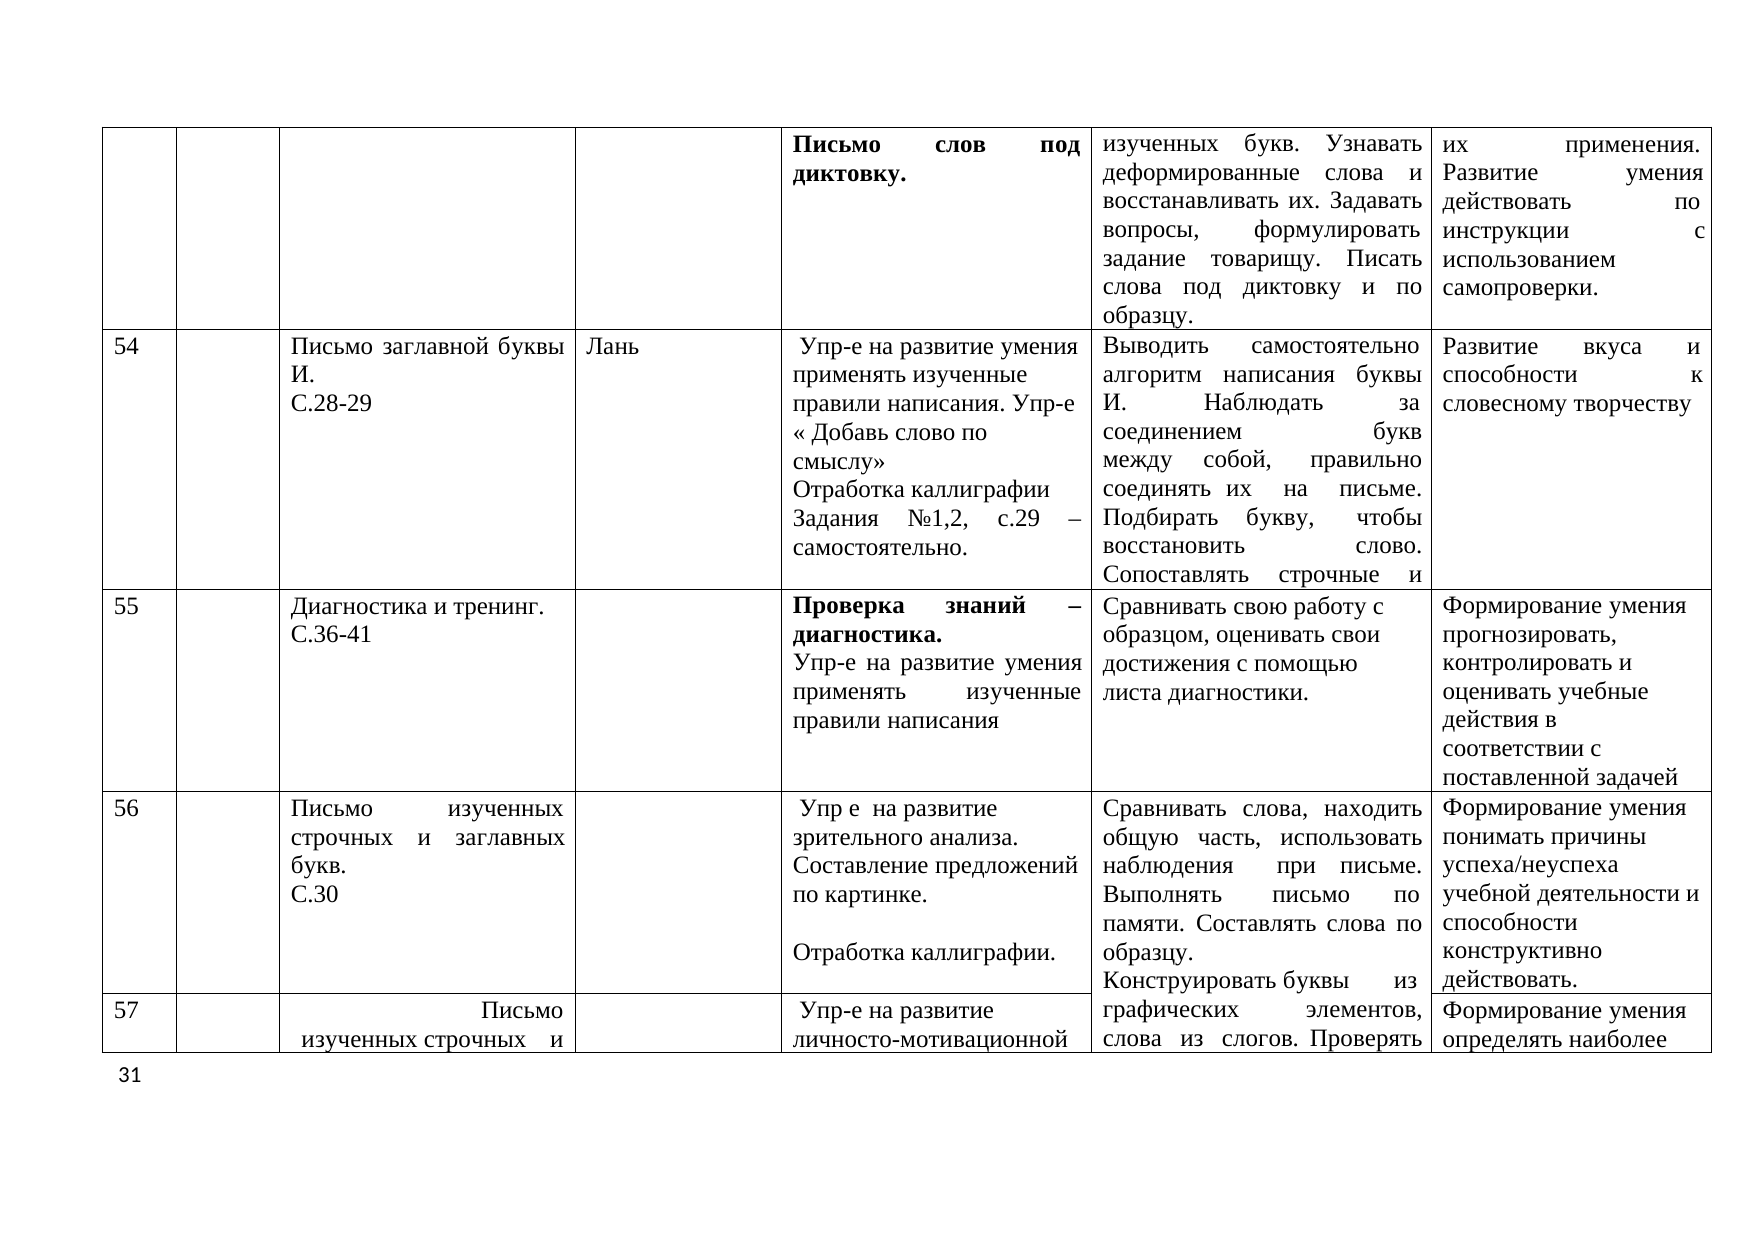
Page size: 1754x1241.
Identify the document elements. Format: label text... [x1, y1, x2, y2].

table_cell Диагностика и тренинг. С.36-41 [280, 590, 575, 791]
table_cell [177, 590, 279, 791]
table_cell 57 [103, 994, 176, 1052]
table_header [576, 128, 781, 329]
table_cell Лань [576, 330, 781, 589]
table_cell [576, 590, 781, 791]
table_header Письмо слов под диктовку. [782, 128, 1091, 329]
table_cell [576, 792, 781, 993]
table_cell Упр е на развитие зрительного анализа. Составление предложений по картинке. Отработка каллиграфии. [782, 792, 1091, 993]
table_cell Формирование умения понимать причины успеха/неуспеха учебной деятельности и способности конструктивно действовать. [1432, 792, 1711, 993]
table_cell Упр-е на развитие личносто-мотивационной [782, 994, 1091, 1052]
table_cell Формирование умения прогнозировать, контролировать и оценивать учебные действия в соответствии с поставленной задачей [1432, 590, 1711, 791]
table_cell 54 [103, 330, 176, 589]
table_cell [177, 994, 279, 1052]
table_cell Развитие вкуса и способности к словесному творчеству [1432, 330, 1711, 589]
table_header [103, 128, 176, 329]
table_cell Сравнивать слова, находить общую часть, использовать наблюдения при письме. Выполнять письмо по памяти. Составлять слова по образцу. Конструировать буквы из графических элементов, слова из слогов. Проверять выполнение [1092, 792, 1431, 1052]
table_cell Выводить самостоятельно алгоритм написания буквы И. Наблюдать за соединением букв между собой, правильно соединять их на письме. Подбирать букву, чтобы восстановить слово. Сопоставлять строчные и заглавные буквы. [1092, 330, 1431, 589]
table_cell Письмо заглавной буквы И. С.28-29 [280, 330, 575, 589]
table_cell Письмо изученных строчных и заглавных [280, 994, 575, 1052]
table_cell [177, 330, 279, 589]
table_header их применения. Развитие умения действовать по инструкции с использованием самопроверки. [1432, 128, 1711, 329]
table_cell Сравнивать свою работу с образцом, оценивать свои достижения с помощью листа диагностики. [1092, 590, 1431, 791]
table_cell Письмо изученных строчных и заглавных букв. С.30 [280, 792, 575, 993]
table_header [280, 128, 575, 329]
table_cell Формирование умения определять наиболее [1432, 994, 1711, 1052]
table_header [177, 128, 279, 329]
table_header изученных букв. Узнавать деформированные слова и восстанавливать их. Задавать вопросы, формулировать задание товарищу. Писать слова под диктовку и по образцу. [1092, 128, 1431, 329]
text 31 [118, 1060, 1715, 1088]
table_cell 55 [103, 590, 176, 791]
table_cell 56 [103, 792, 176, 993]
table_cell Упр-е на развитие умения применять изученные правили написания. Упр-е « Добавь слово по смыслу» Отработка каллиграфии Задания №1,2, с.29 – самостоятельно. [782, 330, 1091, 589]
table_cell [576, 994, 781, 1052]
table_cell Проверка знаний – диагностика. Упр-е на развитие умения применять изученные правили написания [782, 590, 1091, 791]
table_cell [177, 792, 279, 993]
